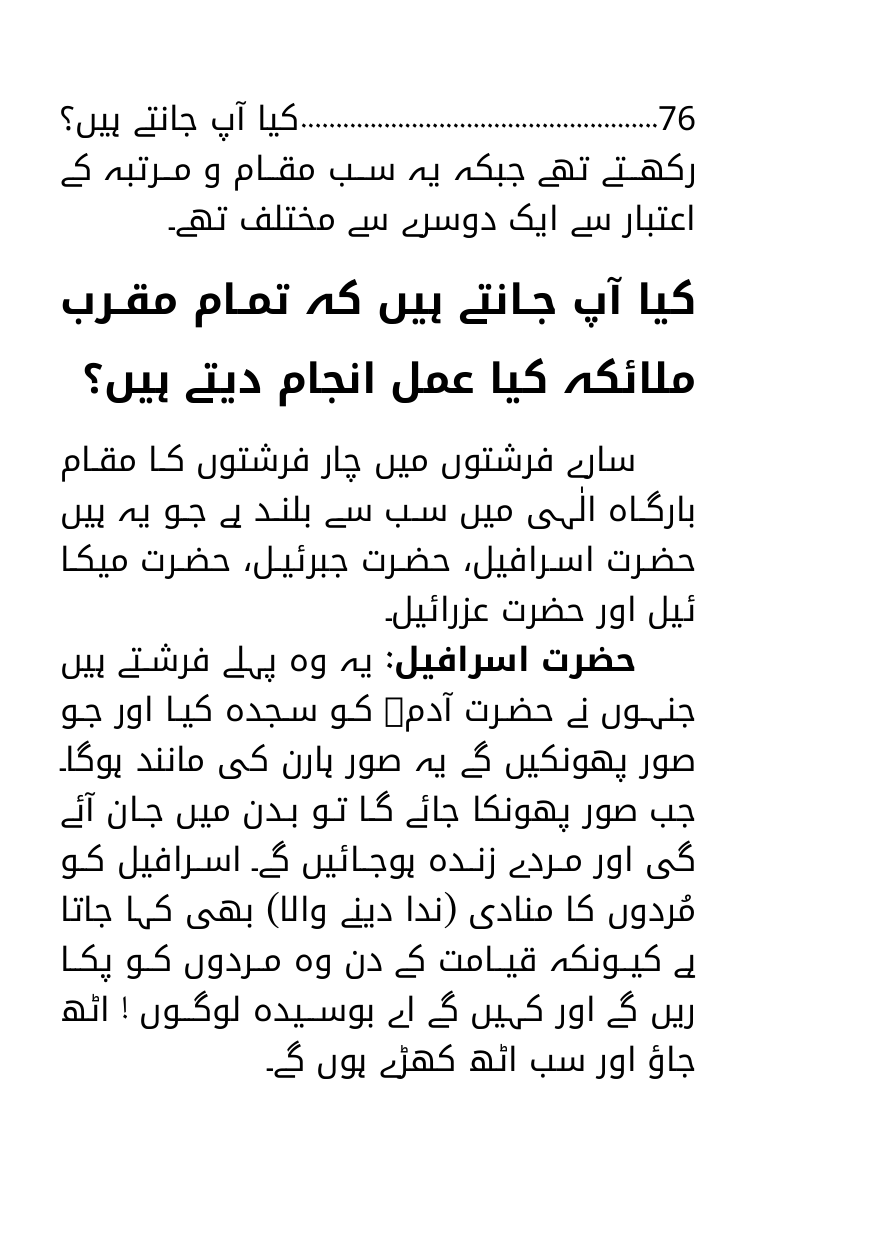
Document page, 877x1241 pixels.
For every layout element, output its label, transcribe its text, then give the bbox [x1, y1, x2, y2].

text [60, 140, 697, 240]
text حضرت اسرافیل: یہ وہ پہلے فرشتے ہیں جنہوں نے حضرت آدم﷣ کو سجدہ کیا اور جو صور پھونکیں گے یہ صور ہارن کی مانند ہوگا۔جب صور پھونکا جائے گا تو بدن میں جان آئے گی اور مردے زندہ ہوجائیں گے۔ اسرافیل کو مُردوں کا منادی (ندا دینے والا) بھی کہا جاتا ہے کیونکہ قیامت کے دن وہ مردوں کو پکا ریں گے اور کہیں گے اے بوسیدہ لوگوں ! اٹھ جاؤ اور سب اٹھ کھڑے ہوں گے۔ [60, 631, 697, 1081]
subtitle کیا آپ جانتے ہیں کہ تمام مقرب ملائکہ کیا عمل انجام دیتے ہیں؟ [60, 261, 697, 419]
text سارے فرشتوں میں چار فرشتوں کا مقام بارگاہ الٰہی میں سب سے بلند ہے جو یہ ہیں حضرت اسرافیل، حضرت جبرئیل، حضرت میکا ئیل اور حضرت عزرائیل۔ [60, 431, 697, 631]
